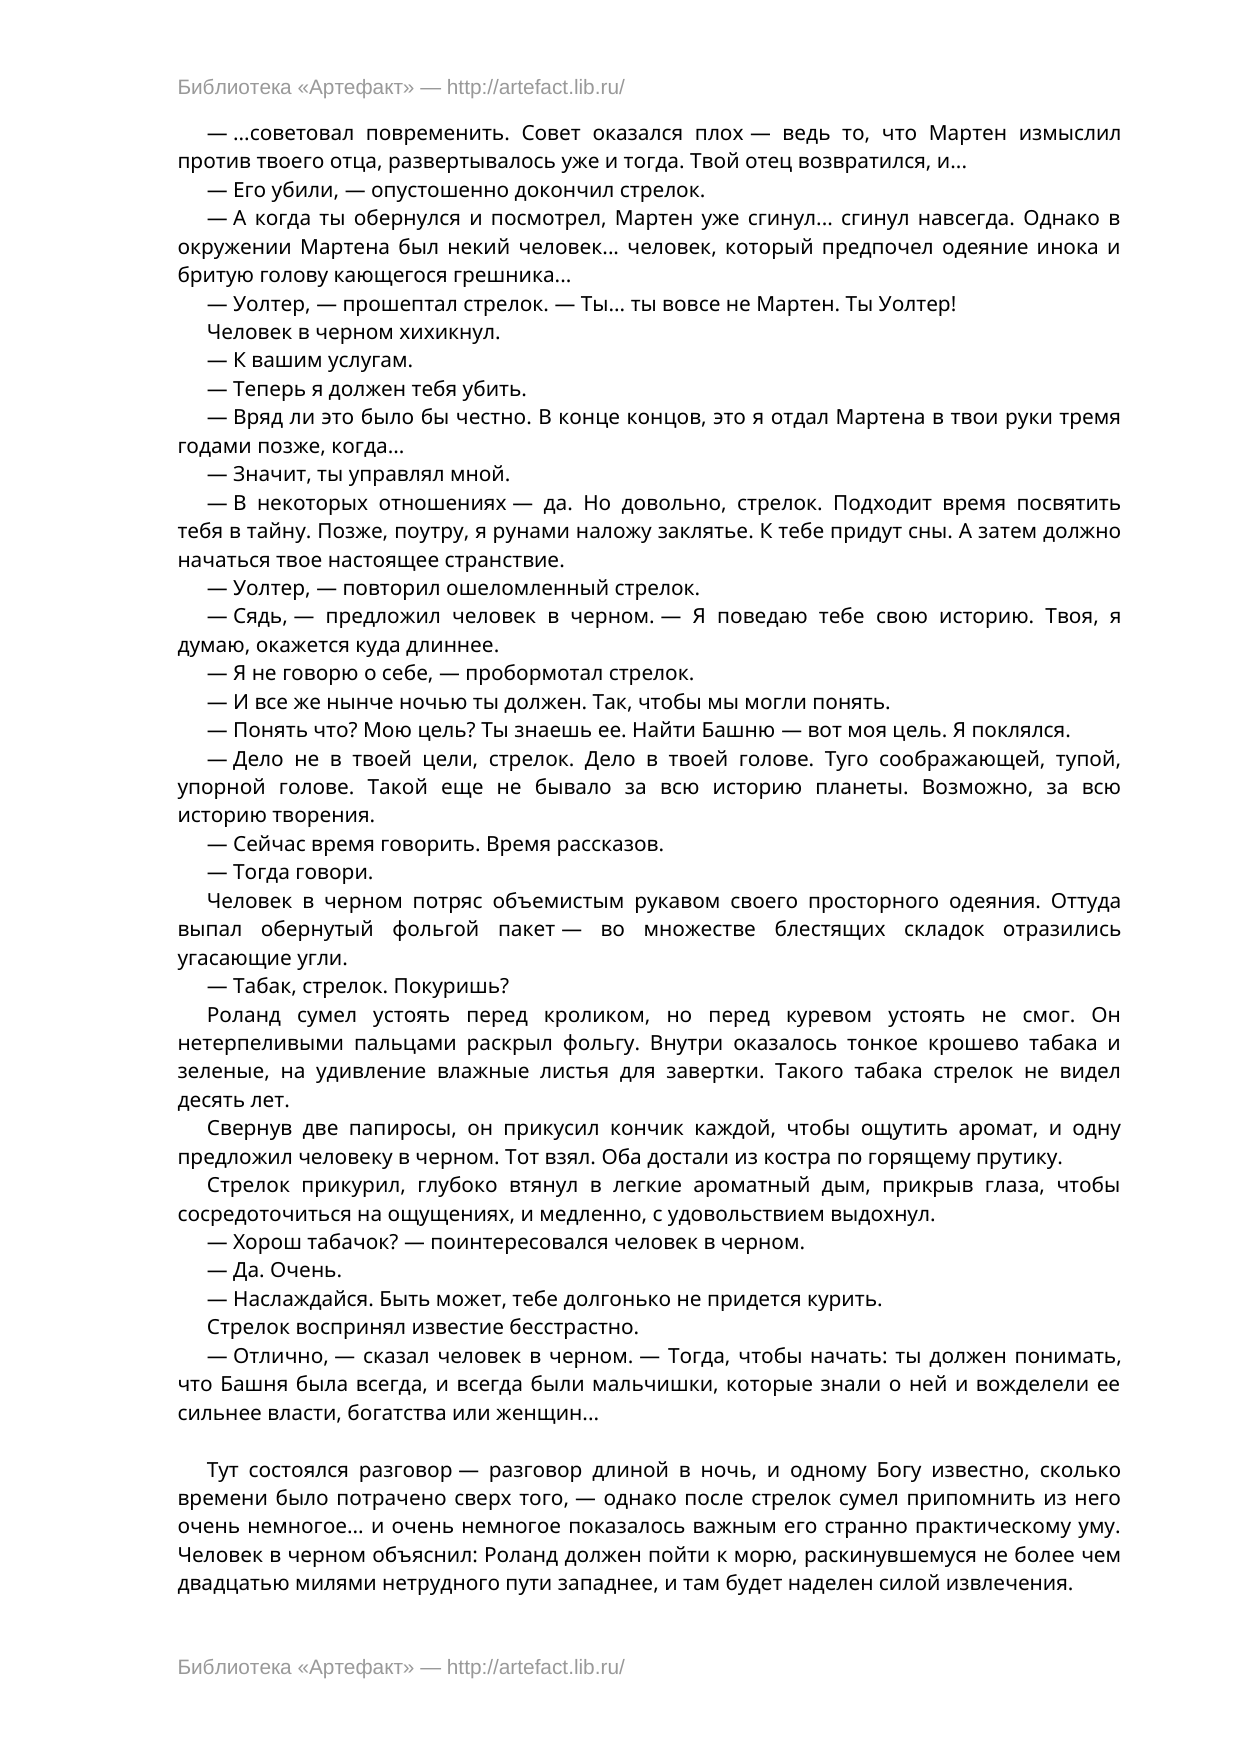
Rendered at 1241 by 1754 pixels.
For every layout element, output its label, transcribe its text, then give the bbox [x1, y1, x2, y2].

text — А когда ты обернулся и посмотрел, Мартен уже сгинул... сгинул навсегда. Однако в окружении Мартена был некий человек... человек, который предпочел одеяние инока и бритую голову кающегося грешника... [177, 203, 1122, 289]
text — Хорош табачок? — поинтересовался человек в черном. [177, 1227, 1122, 1256]
text — Тогда говори. [177, 857, 1122, 886]
text — В некоторых отношениях — да. Но довольно, стрелок. Подходит время посвятить тебя в тайну. Позже, поутру, я рунами наложу заклятье. К тебе придут сны. А затем должно начаться твое настоящее странствие. [177, 488, 1122, 573]
text — Вряд ли это было бы честно. В конце концов, это я отдал Мартена в твои руки тремя годами позже, когда... [177, 402, 1122, 459]
text Тут состоялся разговор — разговор длиной в ночь, и одному Богу известно, сколько времени было потрачено сверх того, — однако после стрелок сумел припомнить из него очень немногое... и очень немногое показалось важным его странно практическому уму. Человек в черном объяснил: Роланд должен пойти к морю, раскинувшемуся не более чем двадцатью милями нетрудного пути западнее, и там будет наделен силой извлечения. [177, 1455, 1122, 1597]
text — К вашим услугам. [177, 346, 1122, 374]
text — И все же нынче ночью ты должен. Так, чтобы мы могли понять. [177, 687, 1122, 715]
text Человек в черном хихикнул. [177, 317, 1122, 346]
text — ...советовал повременить. Совет оказался плох — ведь то, что Мартен измыслил против твоего отца, развертывалось уже и тогда. Твой отец возвратился, и... [177, 118, 1122, 175]
text — Теперь я должен тебя убить. [177, 374, 1122, 402]
text — Значит, ты управлял мной. [177, 459, 1122, 488]
text Стрелок прикурил, глубоко втянул в легкие ароматный дым, прикрыв глаза, чтобы сосредоточиться на ощущениях, и медленно, с удовольствием выдохнул. [177, 1170, 1122, 1227]
text Роланд сумел устоять перед кроликом, но перед куревом устоять не смог. Он нетерпеливыми пальцами раскрыл фольгу. Внутри оказалось тонкое крошево табака и зеленые, на удивление влажные листья для завертки. Такого табака стрелок не видел десять лет. [177, 1000, 1122, 1113]
text — Его убили, — опустошенно докончил стрелок. [177, 175, 1122, 203]
text — Наслаждайся. Быть может, тебе долгонько не придется курить. [177, 1284, 1122, 1312]
text — Да. Очень. [177, 1256, 1122, 1284]
text — Сядь, — предложил человек в черном. — Я поведаю тебе свою историю. Твоя, я думаю, окажется куда длиннее. [177, 602, 1122, 658]
text — Понять что? Мою цель? Ты знаешь ее. Найти Башню — вот моя цель. Я поклялся. [177, 715, 1122, 744]
text — Табак, стрелок. Покуришь? [177, 971, 1122, 1000]
text Стрелок воспринял известие бесстрастно. [177, 1312, 1122, 1341]
text — Отлично, — сказал человек в черном. — Тогда, чтобы начать: ты должен понимать, что Башня была всегда, и всегда были мальчишки, которые знали о ней и вожделели ее сильнее власти, богатства или женщин... [177, 1341, 1122, 1426]
text Свернув две папиросы, он прикусил кончик каждой, чтобы ощутить аромат, и одну предложил человеку в черном. Тот взял. Оба достали из костра по горящему прутику. [177, 1113, 1122, 1170]
text Человек в черном потряс объемистым рукавом своего просторного одеяния. Оттуда выпал обернутый фольгой пакет — во множестве блестящих складок отразились угасающие угли. [177, 886, 1122, 971]
text — Сейчас время говорить. Время рассказов. [177, 829, 1122, 857]
text — Уолтер, — прошептал стрелок. — Ты... ты вовсе не Мартен. Ты Уолтер! [177, 289, 1122, 317]
text — Уолтер, — повторил ошеломленный стрелок. [177, 573, 1122, 602]
text — Дело не в твоей цели, стрелок. Дело в твоей голове. Туго соображающей, тупой, упорной голове. Такой еще не бывало за всю историю планеты. Возможно, за всю историю творения. [177, 744, 1122, 829]
text — Я не говорю о себе, — пробормотал стрелок. [177, 658, 1122, 687]
